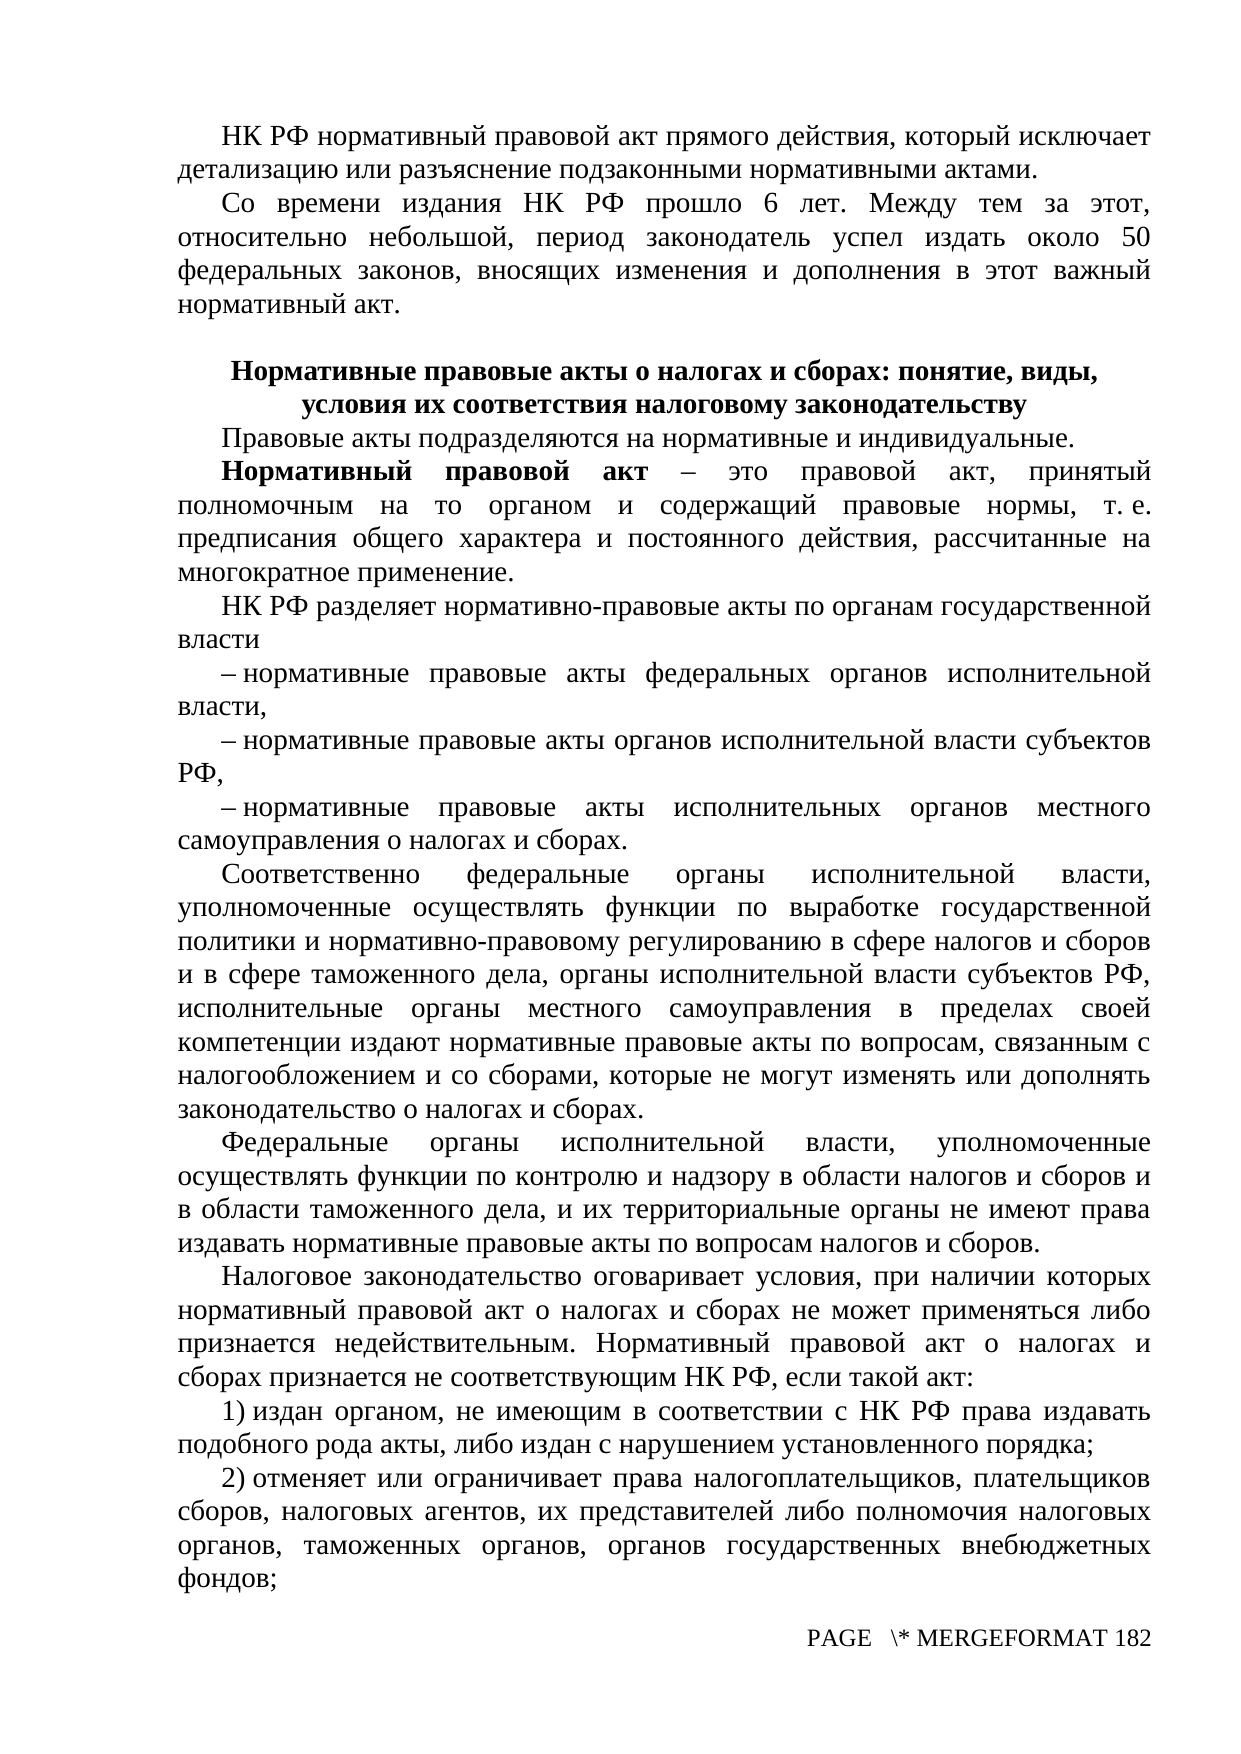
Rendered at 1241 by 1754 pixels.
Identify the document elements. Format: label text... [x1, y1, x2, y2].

text – нормативные правовые акты исполнительных органов местного самоуправления о налогах и сборах. [177, 789, 1152, 856]
text – нормативные правовые акты органов исполнительной власти субъектов РФ, [177, 722, 1152, 789]
text НК РФ нормативный правовой акт прямого действия, который исключает детализацию или разъяснение подзаконными нормативными актами. [177, 118, 1152, 185]
text НК РФ разделяет нормативно-правовые акты по органам государственной власти [177, 588, 1152, 655]
text Федеральные органы исполнительной власти, уполномоченные осуществлять функции по контролю и надзору в области налогов и сборов и в области таможенного дела, и их территориальные органы не имеют права издавать нормативные правовые акты по вопросам налогов и сборов. [177, 1124, 1152, 1258]
text – нормативные правовые акты федеральных органов исполнительной власти, [177, 655, 1152, 722]
text Нормативный правовой акт – это правовой акт, принятый полномочным на то органом и содержащий правовые нормы, т. е. предписания общего характера и постоянного действия, рассчитанные на многократное применение. [177, 453, 1152, 588]
text Со времени издания НК РФ прошло 6 лет. Между тем за этот, относительно небольшой, период законодатель успел издать около 50 федеральных законов, вносящих изменения и дополнения в этот важный нормативный акт. [177, 185, 1152, 319]
text 1) издан органом, не имеющим в соответствии с НК РФ права издавать подобного рода акты, либо издан с нарушением установленного порядка; [177, 1393, 1152, 1460]
text Нормативные правовые акты о налогах и сборах: понятие, виды, условия их соответствия налоговому законодательству [177, 353, 1152, 420]
text Соответственно федеральные органы исполнительной власти, уполномоченные осуществлять функции по выработке государственной политики и нормативно-правовому регулированию в сфере налогов и сборов и в сфере таможенного дела, органы исполнительной власти субъектов РФ, исполнительные органы местного самоуправления в пределах своей компетенции издают нормативные правовые акты по вопросам, связанным с налогообложением и со сборами, которые не могут изменять или дополнять законодательство о налогах и сборах. [177, 856, 1152, 1124]
text Правовые акты подразделяются на нормативные и индивидуальные. [177, 420, 1152, 453]
text Налоговое законодательство оговаривает условия, при наличии которых нормативный правовой акт о налогах и сборах не может применяться либо признается недействительным. Нормативный правовой акт о налогах и сборах признается не соответствующим НК РФ, если такой акт: [177, 1258, 1152, 1393]
text 2) отменяет или ограничивает права налогоплательщиков, плательщиков сборов, налоговых агентов, их представителей либо полномочия налоговых органов, таможенных органов, органов государственных внебюджетных фондов; [177, 1460, 1152, 1594]
